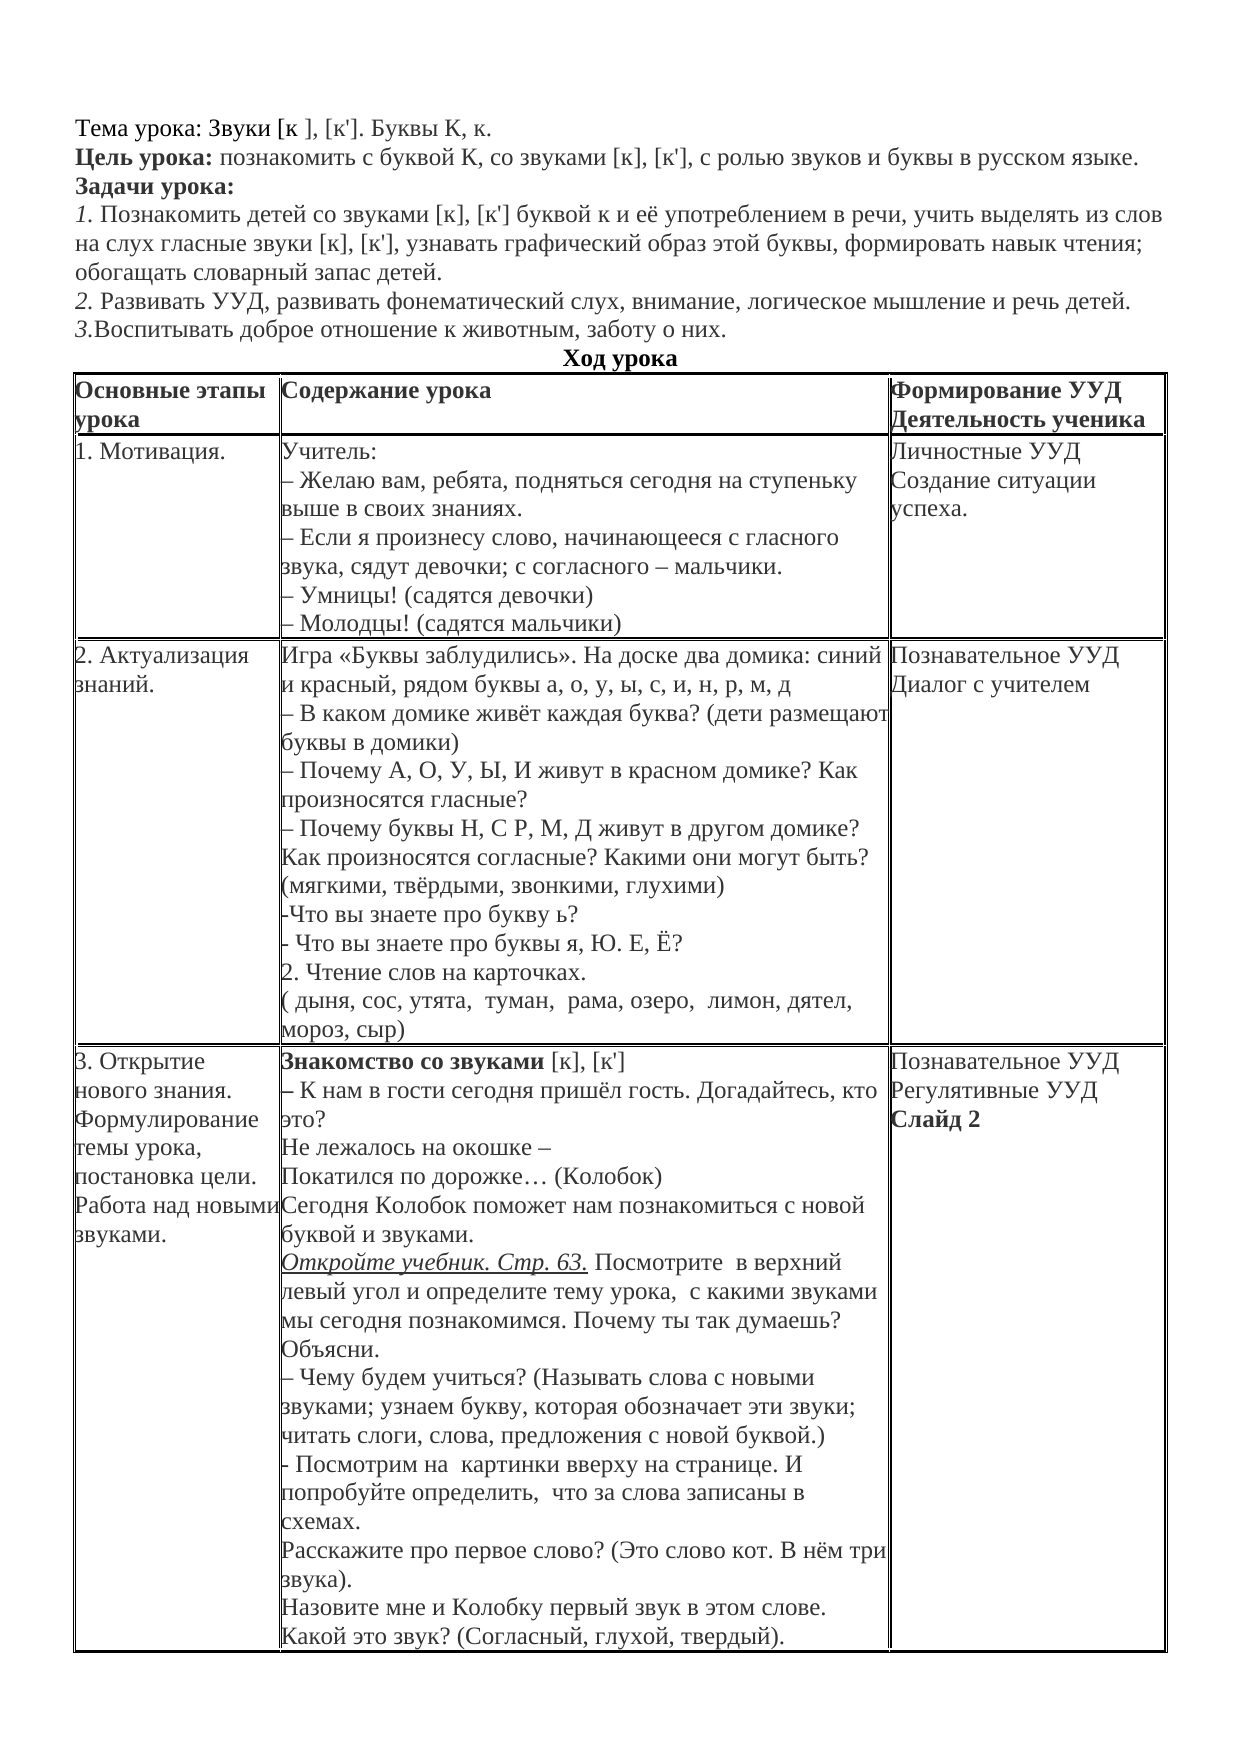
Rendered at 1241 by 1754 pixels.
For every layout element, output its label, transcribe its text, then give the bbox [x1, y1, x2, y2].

text Тема урока: Звуки [к ], [к']. Буквы К, к. [75, 113, 1165, 142]
table_cell Личностные УУД Создание ситуации успеха. [892, 433, 1166, 637]
text Ход урока [75, 343, 1165, 372]
table_cell Познавательное УУД Диалог с учителем [892, 637, 1165, 1043]
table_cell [890, 1043, 1165, 1650]
table_cell Игра «Буквы заблудились». На доске два домика: синий и красный, рядом буквы а, о, у, ы, с, и, н, р, м, д – В каком домике живёт каждая буква? (дети размещают буквы в домики) – Почему А, О, У, Ы, И живут в красном домике? Как произносятся гласные? – Почему буквы Н, С Р, М, Д живут в другом домике? Как произносятся согласные? Какими они могут быть? (мягкими, твёрдыми, звонкими, глухими) -Что вы знаете про букву ь? - Что вы знаете про буквы я, Ю. Е, Ё? 2. Чтение слов на карточках. ( дыня, сос, утята, туман, рама, озеро, лимон, дятел, мороз, сыр) [282, 641, 888, 1043]
table_header Содержание урока [281, 374, 890, 433]
text 2. Развивать УУД, развивать фонематический слух, внимание, логическое мышление и речь детей. [75, 286, 1165, 314]
table_cell 2. Актуализация знаний. [76, 637, 279, 1043]
table_header Основные этапы урока [76, 375, 281, 433]
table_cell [76, 1043, 281, 1650]
text 1. Познакомить детей со звуками [к], [к'] буквой к и её употреблением в речи, учить выделять из слов на слух гласные звуки [к], [к'], узнавать графический образ этой буквы, формировать навык чтения; обогащать словарный запас детей. [75, 199, 1165, 286]
table_cell Учитель: – Желаю вам, ребята, подняться сегодня на ступеньку выше в своих знаниях. – Если я произнесу слово, начинающееся с гласного звука, сядут девочки; с согласного – мальчики. – Умницы! (садятся девочки) – Молодцы! (садятся мальчики) [282, 436, 888, 637]
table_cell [281, 1043, 890, 1650]
text Задачи урока: [75, 171, 1165, 199]
table_cell 1. Мотивация. [74, 433, 279, 637]
text 3.Воспитывать доброе отношение к животным, заботу о них. [75, 314, 1165, 343]
table_header Формирование УУД Деятельность ученика [890, 375, 1164, 433]
text Цель урока: познакомить с буквой К, со звуками [к], [к'], с ролью звуков и буквы в русском языке. [75, 142, 1165, 171]
